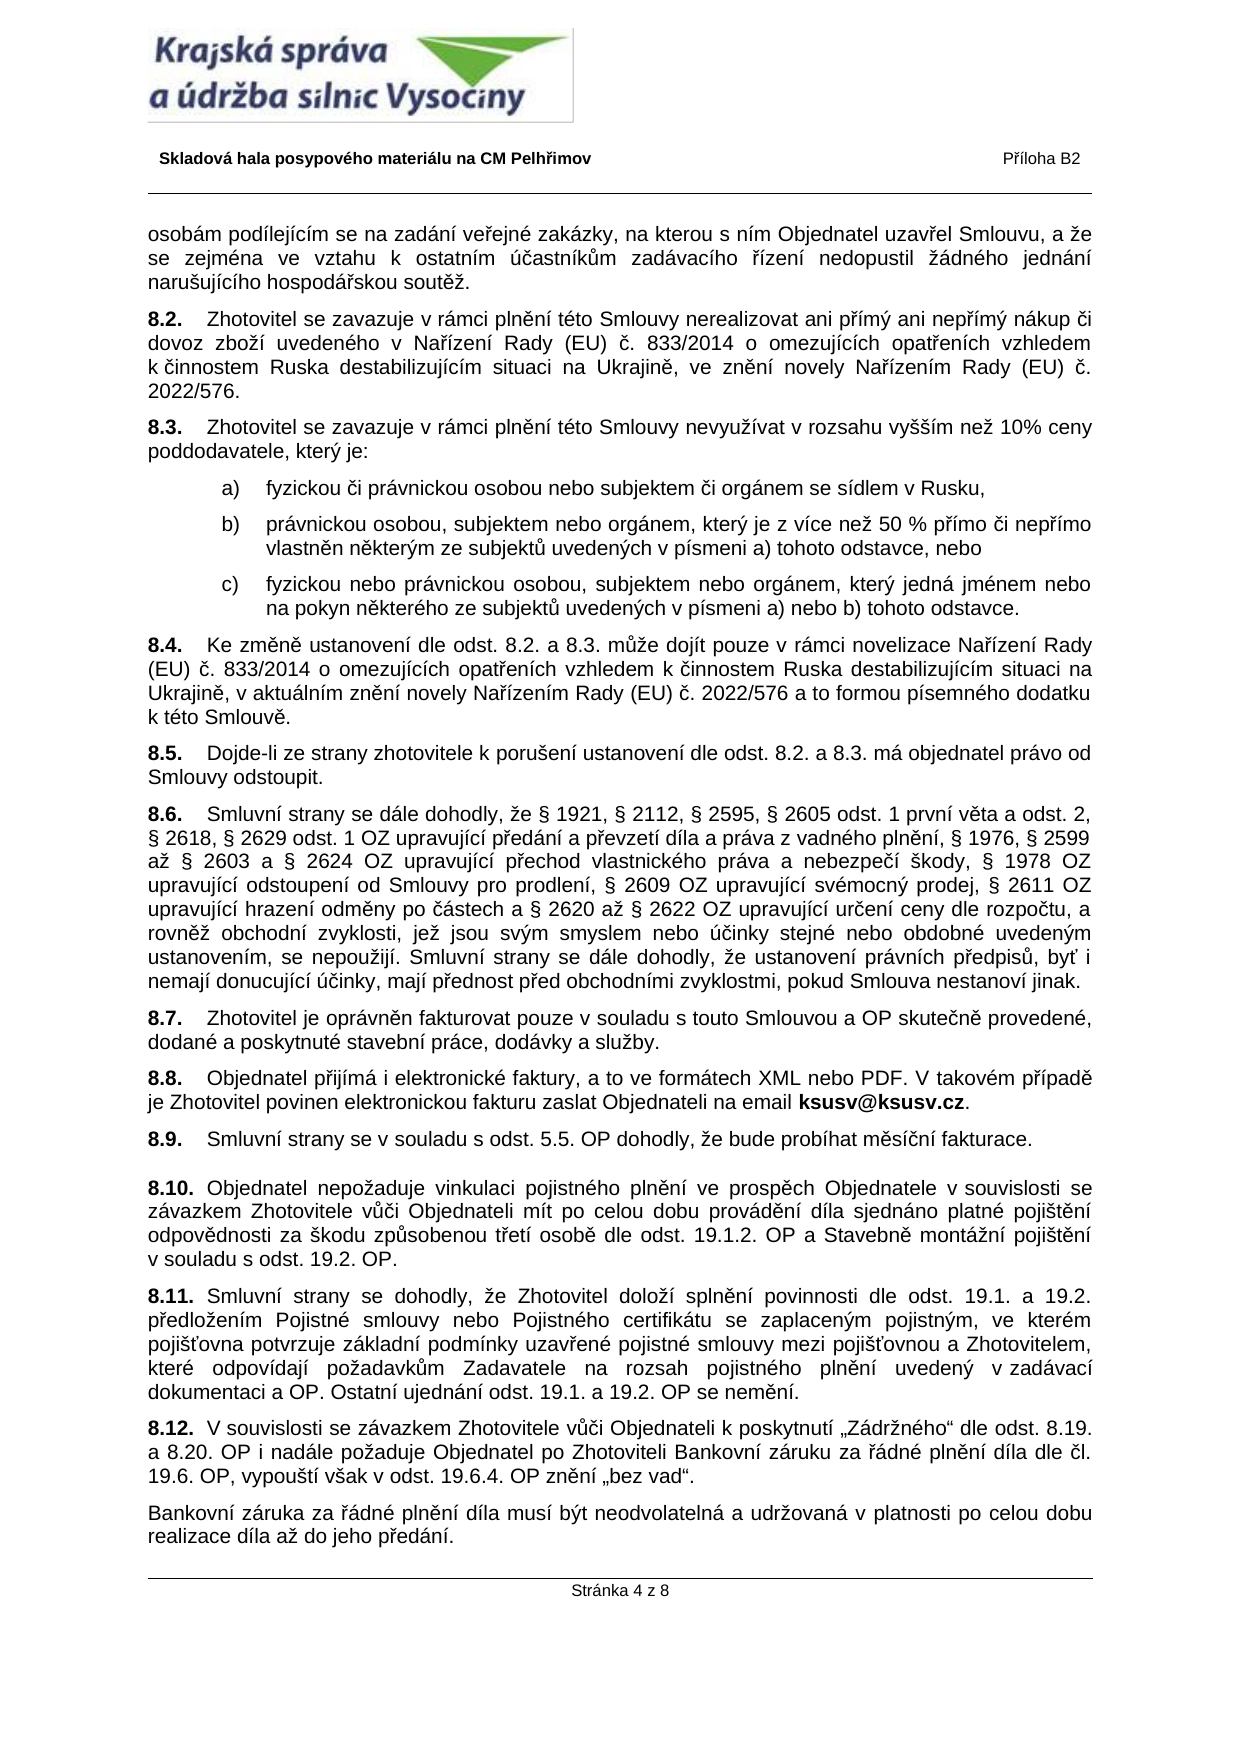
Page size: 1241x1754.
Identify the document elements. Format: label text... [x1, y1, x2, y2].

list Objednatel přijímá i elektronické faktury, a to ve formátech XML nebo PDF. V takovém případě je Zhotovitel povinen elektronickou fakturu zaslat Objednateli na email ksusv@ksusv.cz. [148, 1066, 1093, 1114]
list Zhotovitel je oprávněn fakturovat pouze v souladu s touto Smlouvou a OP skutečně provedené, dodané a poskytnuté stavební práce, dodávky a služby. [148, 1006, 1093, 1053]
list Objednatel nepožaduje vinkulaci pojistného plnění ve prospěch Objednatele v souvislosti se závazkem Zhotovitele vůči Objednateli mít po celou dobu provádění díla sjednáno platné pojištění odpovědnosti za škodu způsobenou třetí osobě dle odst. 19.1.2. OP a Stavebně montážní pojištění v souladu s odst. 19.2. OP. [148, 1175, 1093, 1271]
picture [147, 28, 574, 124]
list Zhotovitel se zavazuje v rámci plnění této Smlouvy nevyužívat v rozsahu vyšším než 10% ceny poddodavatele, který je: [148, 415, 1093, 463]
list Ke změně ustanovení dle odst. 8.2. a 8.3. může dojít pouze v rámci novelizace Nařízení Rady (EU) č. 833/2014 o omezujících opatřeních vzhledem k činnostem Ruska destabilizujícím situaci na Ukrajině, v aktuálním znění novely Nařízením Rady (EU) č. 2022/576 a to formou písemného dodatku k této Smlouvě. [148, 633, 1093, 728]
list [148, 222, 1093, 294]
list Dojde-li ze strany zhotovitele k porušení ustanovení dle odst. 8.2. a 8.3. má objednatel právo od Smlouvy odstoupit. [148, 741, 1093, 789]
list právnickou osobou, subjektem nebo orgánem, který je z více než 50 % přímo či nepřímo vlastněn některým ze subjektů uvedených v písmeni a) tohoto odstavce, nebo [221, 512, 1093, 560]
list Smluvní strany se dále dohodly, že § 1921, § 2112, § 2595, § 2605 odst. 1 první věta a odst. 2, § 2618, § 2629 odst. 1 OZ upravující předání a převzetí díla a práva z vadného plnění, § 1976, § 2599 až § 2603 a § 2624 OZ upravující přechod vlastnického práva a nebezpečí škody, § 1978 OZ upravující odstoupení od Smlouvy pro prodlení, § 2609 OZ upravující svémocný prodej, § 2611 OZ upravující hrazení odměny po částech a § 2620 až § 2622 OZ upravující určení ceny dle rozpočtu, a rovněž obchodní zvyklosti, jež jsou svým smyslem nebo účinky stejné nebo obdobné uvedeným ustanovením, se nepoužijí. Smluvní strany se dále dohodly, že ustanovení právních předpisů, byť i nemají donucující účinky, mají přednost před obchodními zvyklostmi, pokud Smlouva nestanoví jinak. [148, 801, 1093, 993]
list V souvislosti se závazkem Zhotovitele vůči Objednateli k poskytnutí „Zádržného“ dle odst. 8.19. a 8.20. OP i nadále požaduje Objednatel po Zhotoviteli Bankovní záruku za řádné plnění díla dle čl. 19.6. OP, vypouští však v odst. 19.6.4. OP znění „bez vad“. [148, 1416, 1093, 1488]
list fyzickou či právnickou osobou nebo subjektem či orgánem se sídlem v Rusku, [221, 475, 1093, 499]
list Smluvní strany se v souladu s odst. 5.5. OP dohodly, že bude probíhat měsíční fakturace. [148, 1126, 1093, 1150]
list Smluvní strany se dohodly, že Zhotovitel doloží splnění povinnosti dle odst. 19.1. a 19.2. předložením Pojistné smlouvy nebo Pojistného certifikátu se zaplaceným pojistným, ve kterém pojišťovna potvrzuje základní podmínky uzavřené pojistné smlouvy mezi pojišťovnou a Zhotovitelem, které odpovídají požadavkům Zadavatele na rozsah pojistného plnění uvedený v zadávací dokumentaci a OP. Ostatní ujednání odst. 19.1. a 19.2. OP se nemění. [148, 1284, 1093, 1403]
list fyzickou nebo právnickou osobou, subjektem nebo orgánem, který jedná jménem nebo na pokyn některého ze subjektů uvedených v písmeni a) nebo b) tohoto odstavce. [221, 572, 1093, 620]
text Bankovní záruka za řádné plnění díla musí být neodvolatelná a udržovaná v platnosti po celou dobu realizace díla až do jeho předání. [148, 1500, 1093, 1548]
list Zhotovitel se zavazuje v rámci plnění této Smlouvy nerealizovat ani přímý ani nepřímý nákup či dovoz zboží uvedeného v Nařízení Rady (EU) č. 833/2014 o omezujících opatřeních vzhledem k činnostem Ruska destabilizujícím situaci na Ukrajině, ve znění novely Nařízením Rady (EU) č. 2022/576. [148, 307, 1093, 402]
